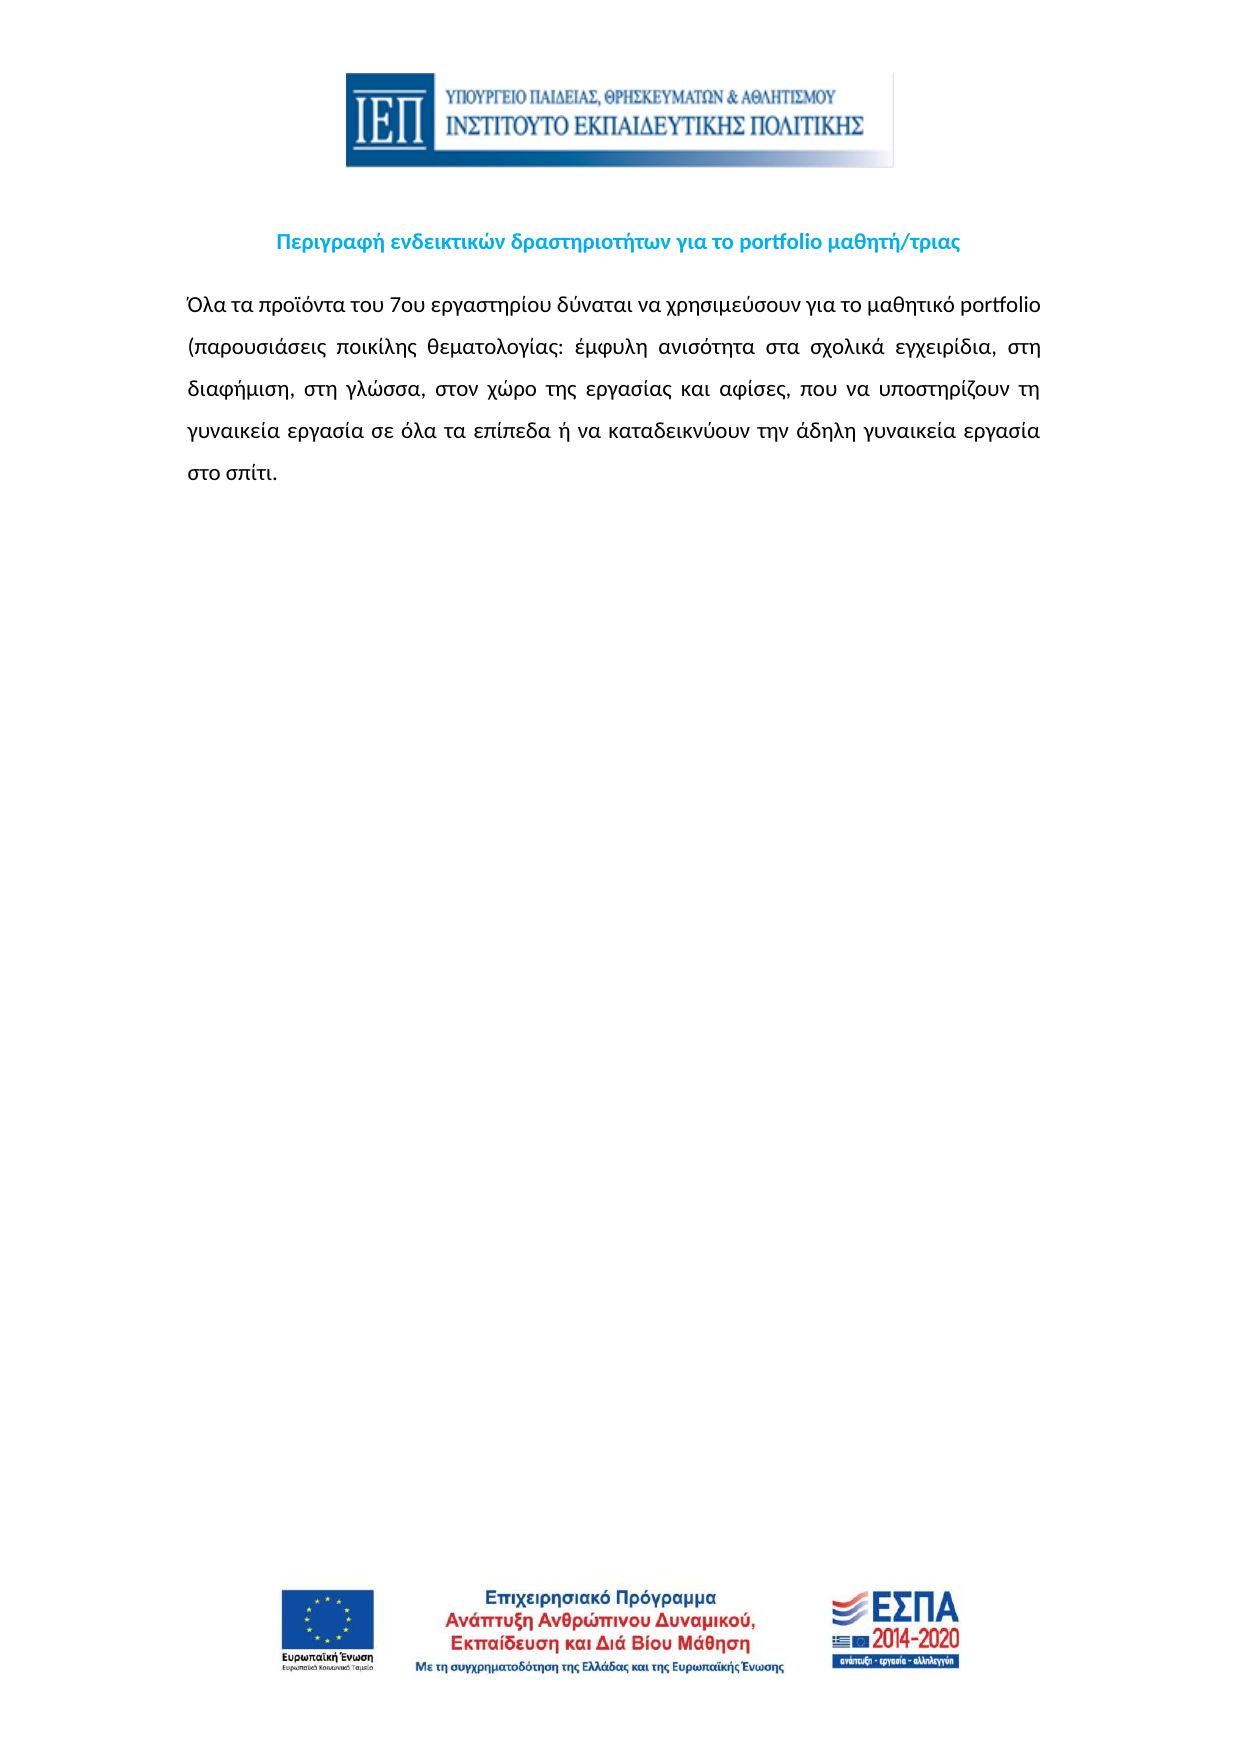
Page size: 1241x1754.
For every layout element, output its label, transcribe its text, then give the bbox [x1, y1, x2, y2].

text Περιγραφή ενδεικτικών δραστηριοτήτων για το portfolio μαθητή/τριας [209, 227, 1027, 255]
picture [260, 1582, 980, 1681]
text Όλα τα προϊόντα του 7ου εργαστηρίου δύναται να χρησιμεύσουν για το μαθητικό portfolio (παρουσιάσεις ποικίλης θεματολογίας: έμφυλη ανισότητα στα σχολικά εγχειρίδια, στη διαφήμιση, στη γλώσσα, στον χώρο της εργασίας και αφίσες, που να υποστηρίζουν τη γυναικεία εργασία σε όλα τα επίπεδα ή να καταδεικνύουν την άδηλη γυναικεία εργασία στο σπίτι. [187, 290, 1042, 486]
picture [346, 73, 895, 169]
